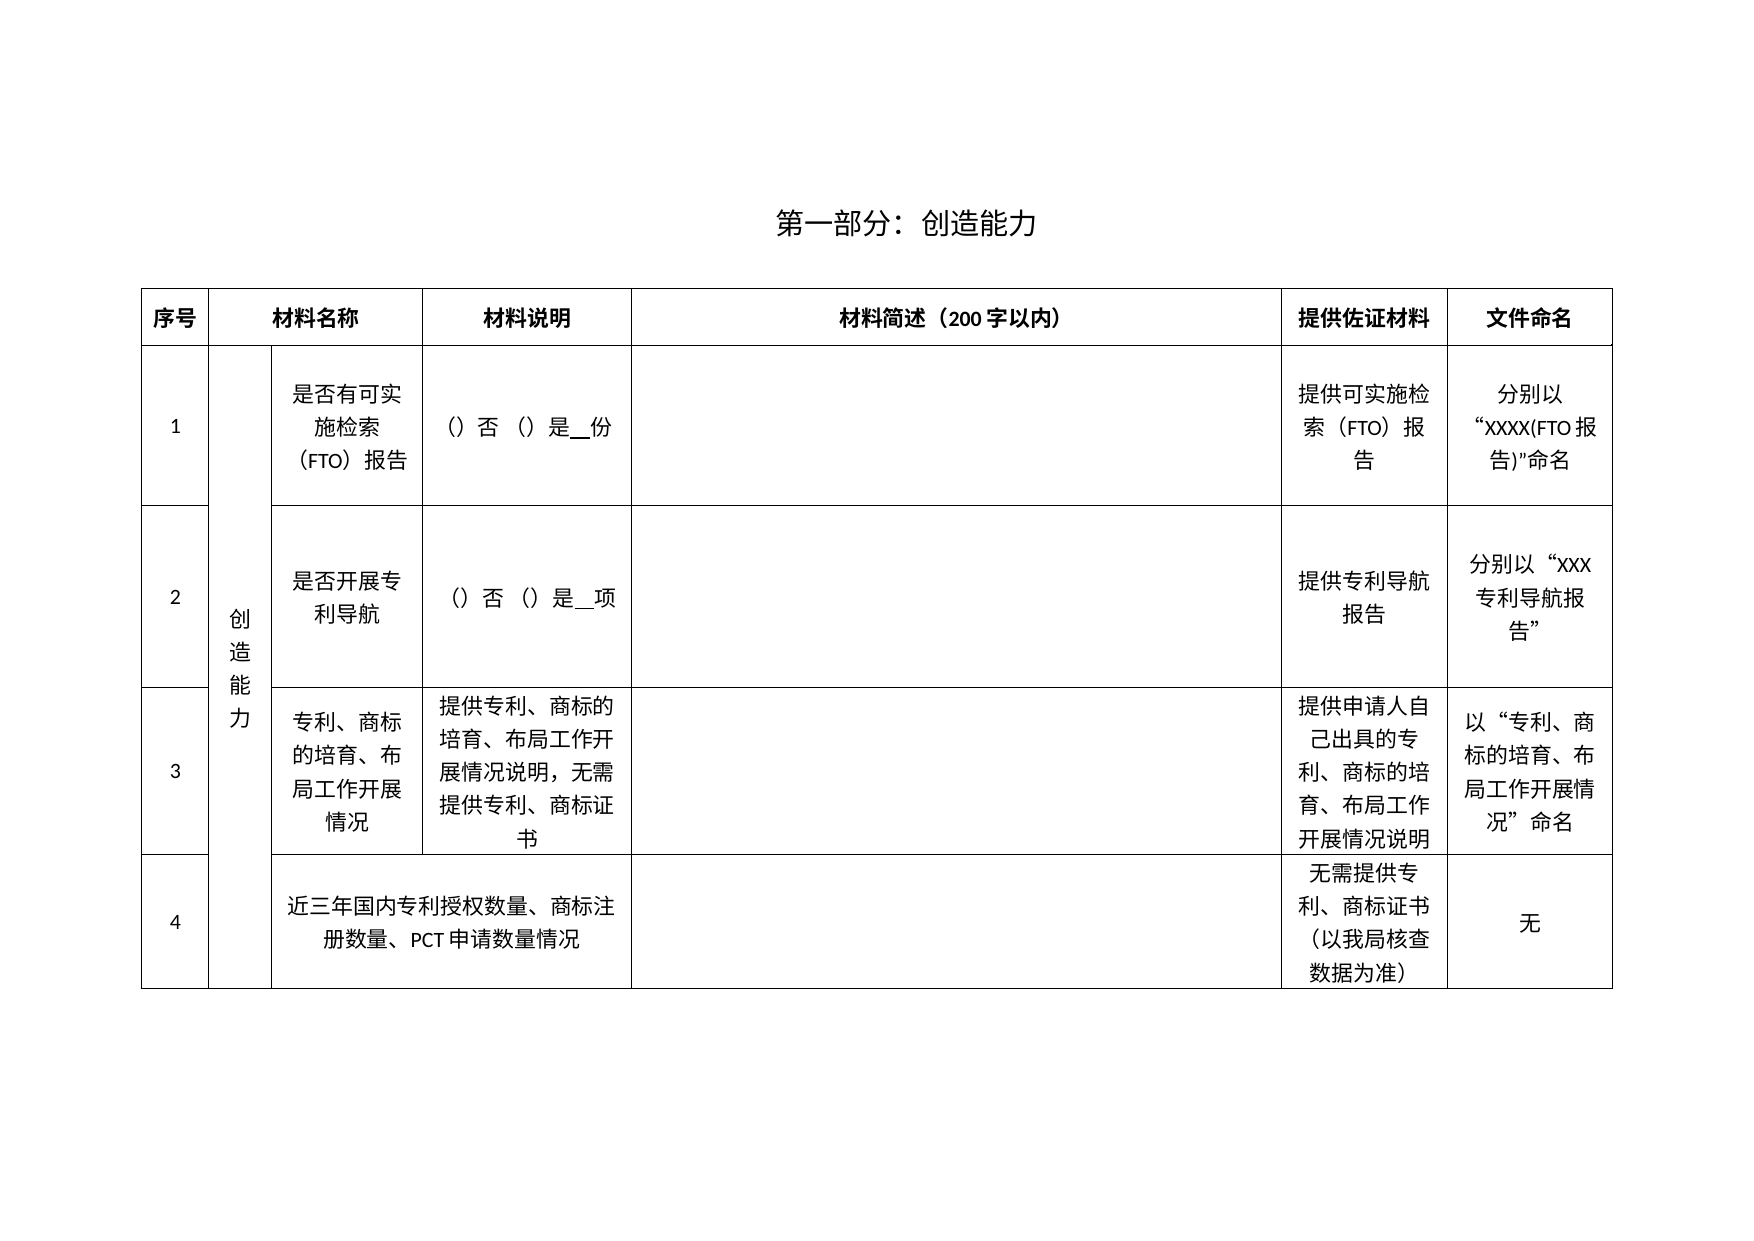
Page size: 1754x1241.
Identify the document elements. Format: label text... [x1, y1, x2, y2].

table_cell 专利、商标的培育、布局工作开展情况 [272, 688, 422, 854]
table_cell 无 [1448, 855, 1612, 988]
table_cell 以“专利、商标的培育、布局工作开展情况”命名 [1448, 688, 1612, 854]
table_header 提供佐证材料 [1282, 289, 1447, 345]
table_cell 提供专利导航报告 [1282, 506, 1447, 687]
table_cell [632, 506, 1281, 687]
table_cell 分别以“XXXX(FTO报告)”命名 [1448, 346, 1612, 505]
table_cell [632, 688, 1281, 854]
table_cell 是否有可实施检索（FTO）报告 [272, 346, 422, 505]
table_cell 分别以“XXX专利导航报告” [1448, 506, 1612, 687]
table_cell 是否开展专利导航 [272, 506, 422, 687]
text 第一部分：创造能力 [150, 188, 1604, 254]
table_header 文件命名 [1448, 289, 1612, 345]
table_cell （）否 （）是 项 [423, 506, 631, 687]
table_cell 提供专利、商标的培育、布局工作开展情况说明，无需提供专利、商标证书 [423, 688, 631, 854]
table_header 序号 [142, 289, 208, 345]
table_cell 创造能力 [209, 346, 271, 988]
table_cell [632, 346, 1281, 505]
table_header 材料名称 [209, 289, 422, 345]
table_cell （）否 （）是 份 [423, 346, 631, 505]
table_cell 4 [142, 855, 208, 988]
table_cell 提供可实施检索（FTO）报告 [1282, 346, 1447, 505]
table_cell 无需提供专利、商标证书（以我局核查数据为准） [1282, 855, 1447, 988]
table_header 材料简述（200字以内） [632, 289, 1281, 345]
table_cell 近三年国内专利授权数量、商标注册数量、PCT申请数量情况 [272, 855, 631, 988]
table_header 材料说明 [423, 289, 631, 345]
table_cell 1 [142, 346, 208, 505]
table_cell 提供申请人自己出具的专利、商标的培育、布局工作开展情况说明 [1282, 688, 1447, 854]
table_cell [632, 855, 1281, 988]
table_cell 2 [142, 506, 208, 687]
table_cell 3 [142, 688, 208, 854]
